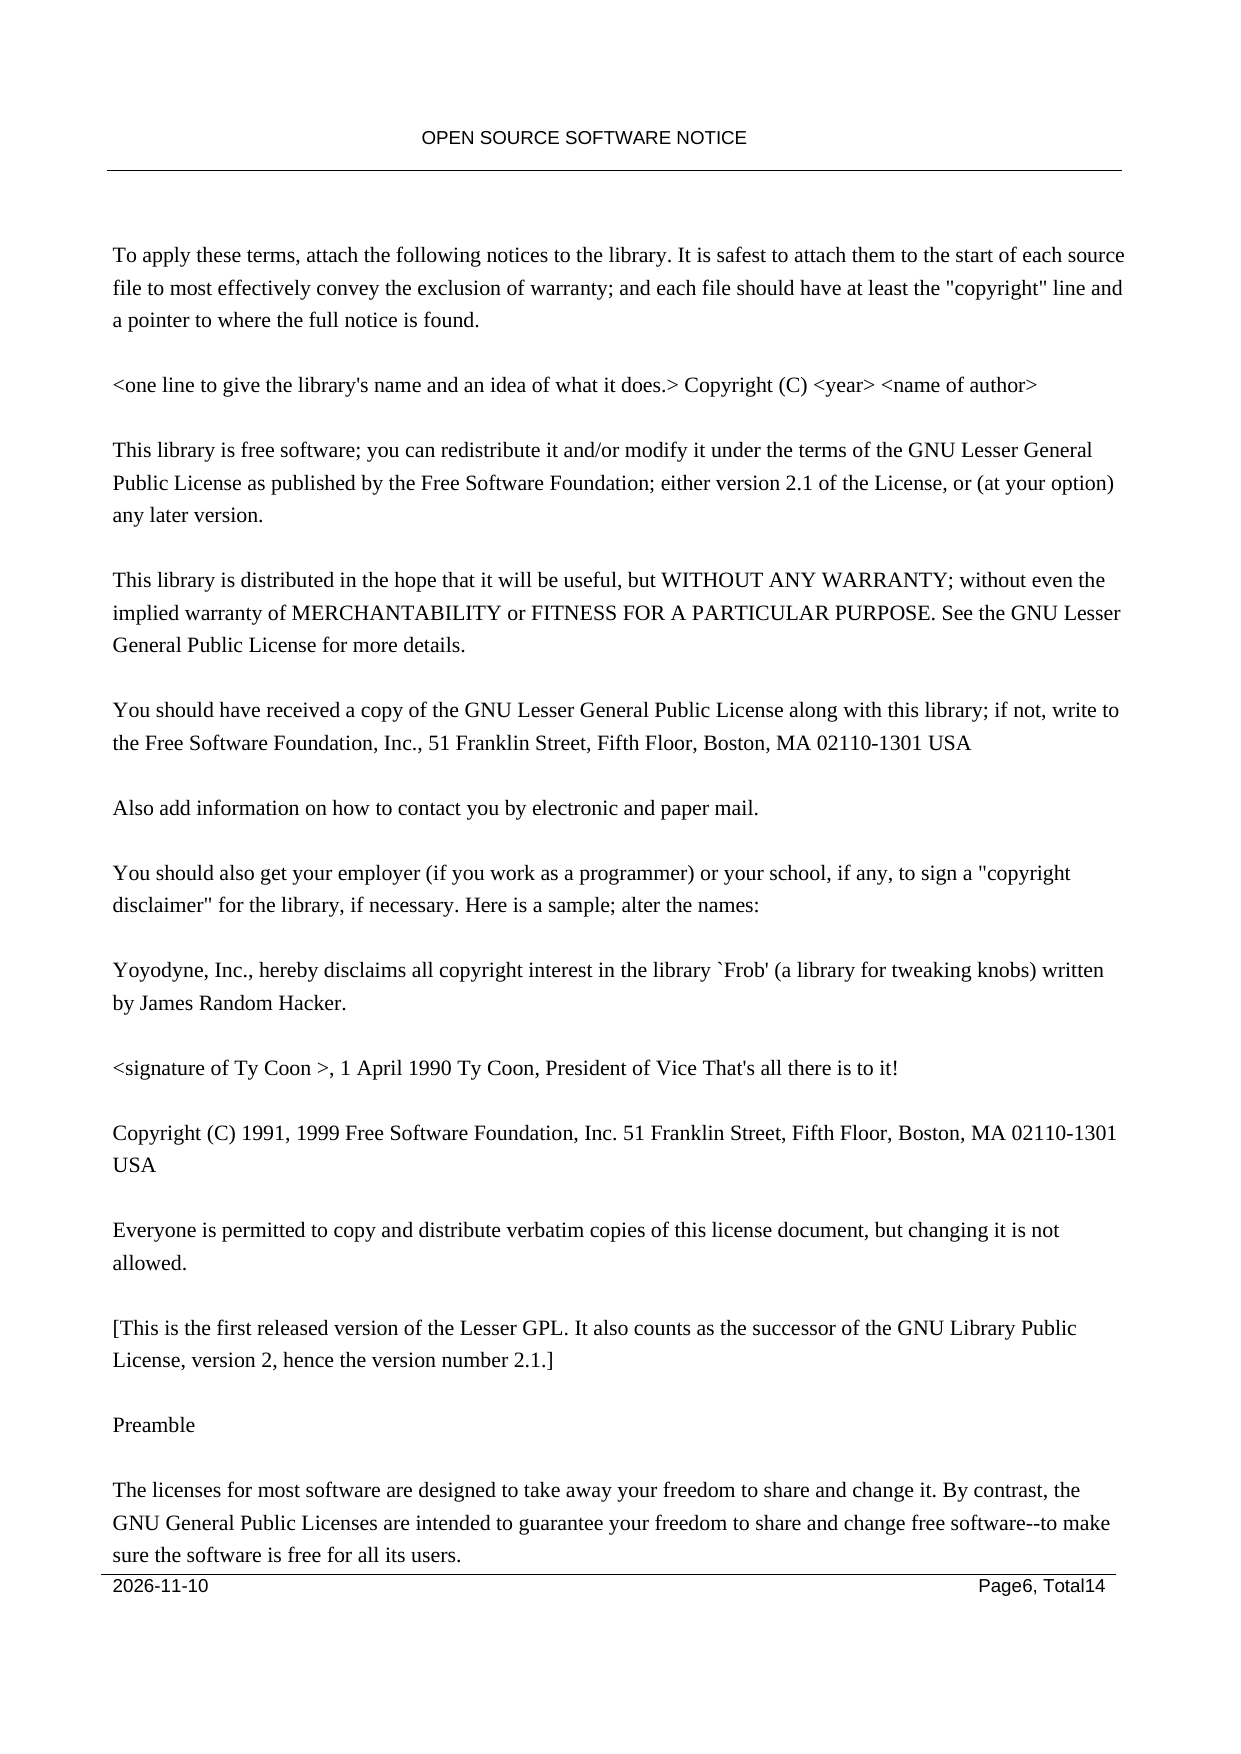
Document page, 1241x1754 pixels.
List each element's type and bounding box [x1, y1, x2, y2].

text [112, 206, 1128, 1571]
